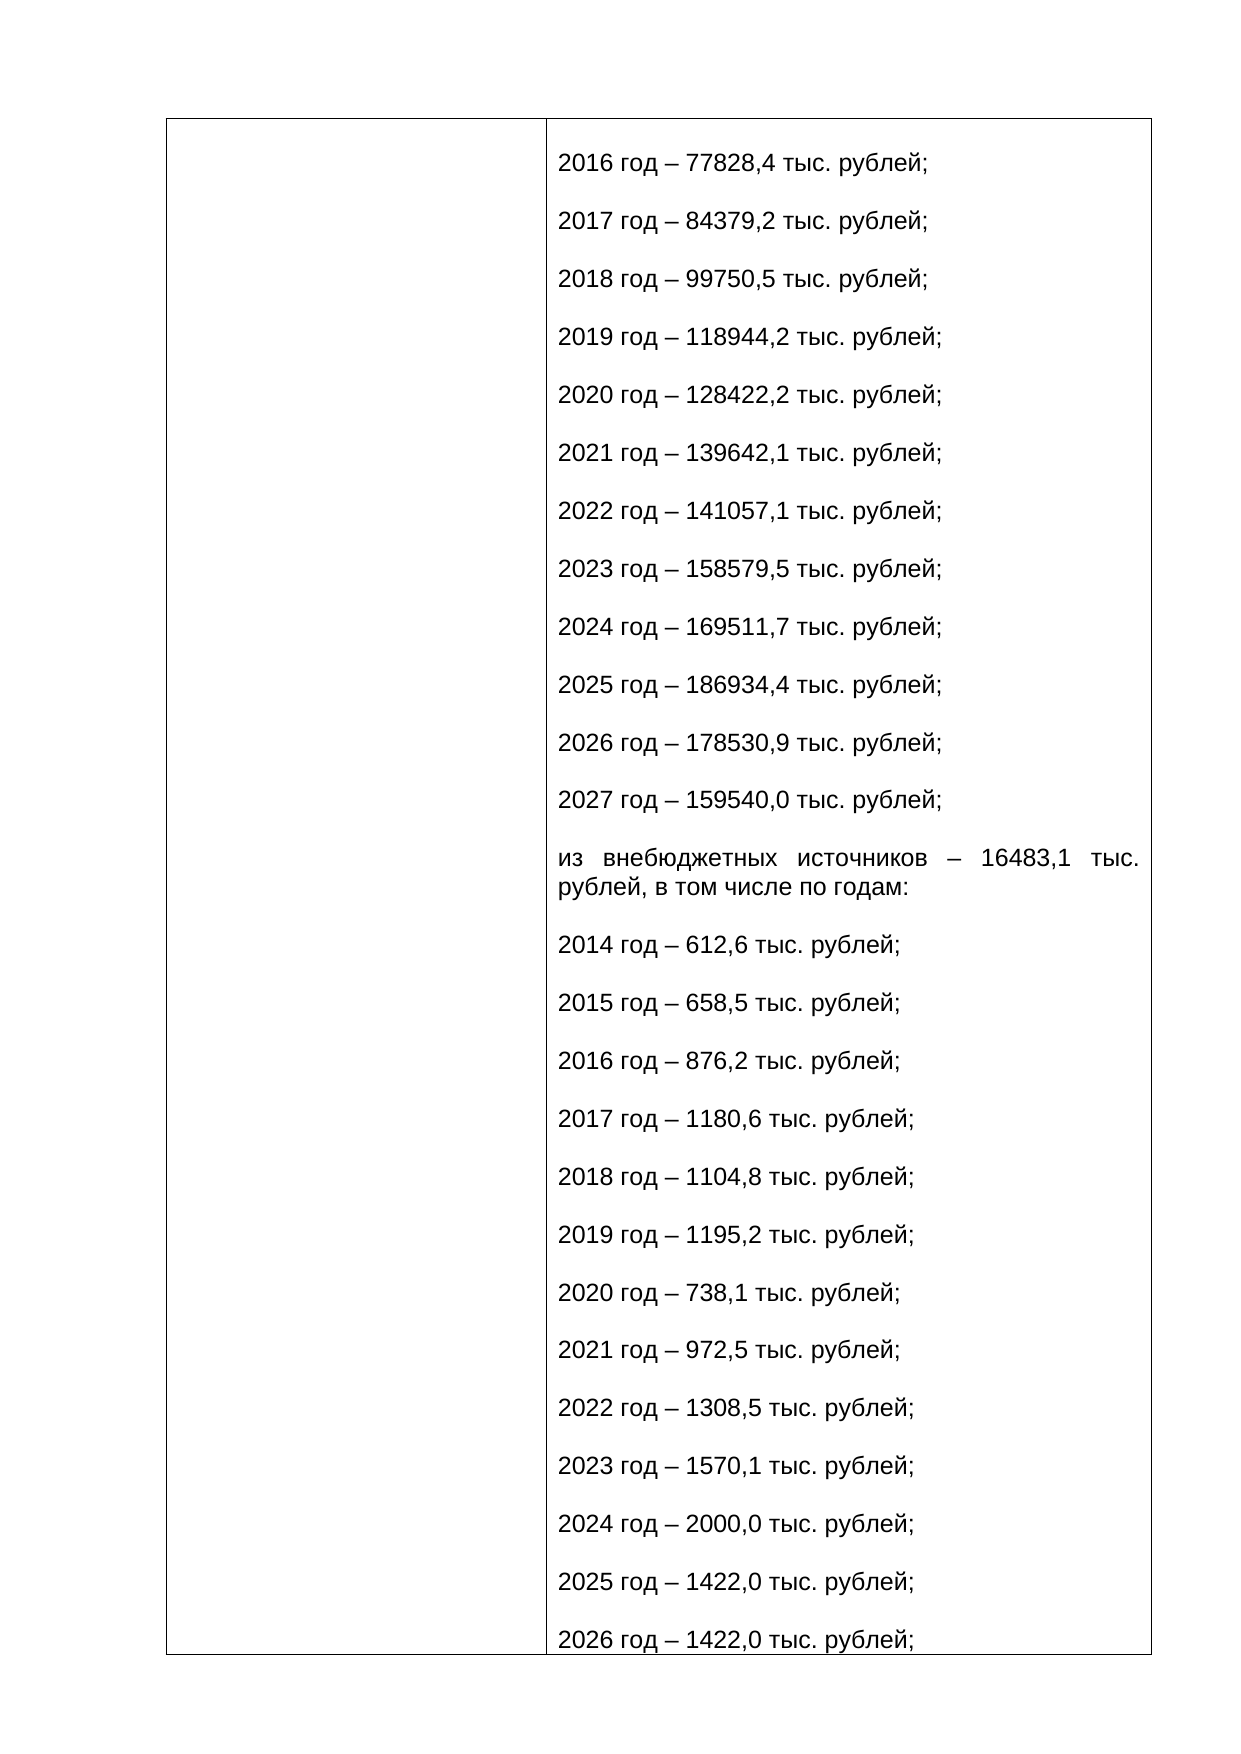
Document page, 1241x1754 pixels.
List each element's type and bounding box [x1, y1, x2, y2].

table_cell [547, 119, 1151, 1654]
table_cell [167, 119, 546, 1654]
